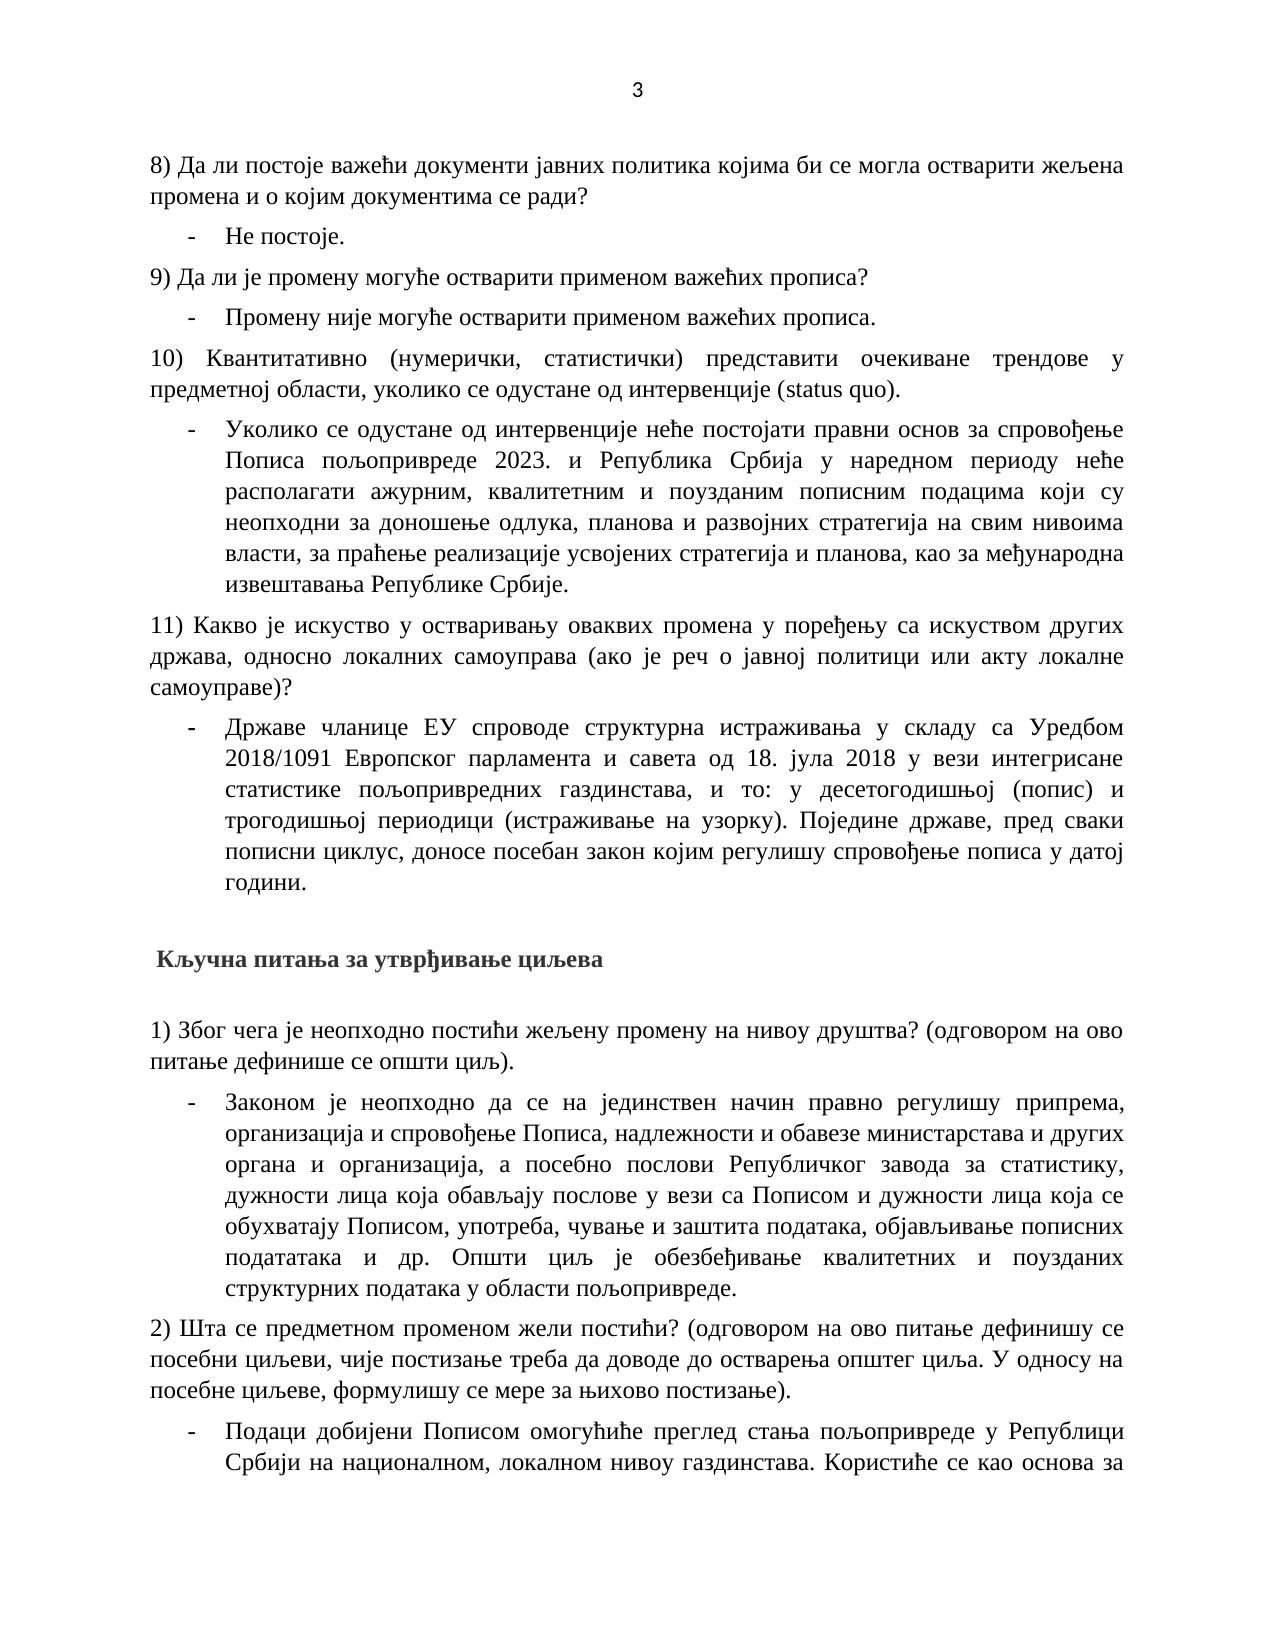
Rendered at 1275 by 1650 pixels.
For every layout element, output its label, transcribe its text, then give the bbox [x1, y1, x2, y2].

text 9) Да ли је промену могуће остварити применом важећих прописа? [150, 262, 1125, 291]
text 1) Због чега је неопходно постићи жељену промену на нивоу друштва? (одговором на ово питање дефинише се општи циљ). [150, 1015, 1125, 1075]
text 10) Квантитативно (нумерички, статистички) представити очекиване трендове у предметној области, уколико се одустане од интервенције (status quo). [150, 343, 1125, 402]
text Кључна питања за утврђивање циљева [150, 944, 1125, 972]
list Законом је неопходно да се на јединствен начин правно регулишу припрема, организација и спровођење Пописа, надлежности и обавезе министарстава и других органа и организација, а посебно послови Републичког завода за статистику, дужности лица која обављају послове у вези са Пописом и дужности лица која се обухватају Пописом, употреба, чување и заштита података, објављивање пописних подататака и др. Општи циљ је обезбеђивање квалитетних и поузданих структурних података у области пољопривреде. [187, 1087, 1125, 1302]
text 2) Шта се предметном променом жели постићи? (одговором на ово питање дефинишу се посебни циљеви, чије постизање треба да доводе до остварења општег циља. У односу на посебне циљеве, формулишу се мере за њихово постизање). [150, 1313, 1125, 1404]
text 8) Да ли постоје важећи документи јавних политика којима би се могла остварити жељена промена и о којим документима се ради? [150, 150, 1125, 210]
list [187, 1416, 1125, 1476]
list Уколико се одустане од интервенције неће постојати правни основ за спровођење Пописа пољопривреде 2023. и Република Србија у наредном периоду неће располагати ажурним, квалитетним и поузданим пописним подацима који су неопходни за доношење одлука, планова и развојних стратегија на свим нивоима власти, за праћење реализације усвојених стратегија и планова, као за међународна извештавања Републике Србије. [187, 414, 1125, 598]
list Државе чланице ЕУ спроводе структурна истраживања у складу са Уредбом 2018/1091 Европског парламента и савета од 18. јула 2018 у вези интегрисане статистике пољопривредних газдинстава, и то: у десетогодишњој (попис) и трогодишњој периодици (истраживање на узорку). Поједине државе, пред сваки пописни циклус, доносе посебан закон којим регулишу спровођење пописа у датој години. [187, 712, 1125, 896]
list Промену није могуће остварити применом важећих прописа. [187, 302, 1125, 331]
list Не постоје. [187, 221, 1125, 250]
text 11) Какво је искуство у остваривању оваквих промена у поређењу са искуством других држава, односно локалних самоуправа (ако је реч о јавној политици или акту локалне самоуправе)? [150, 610, 1125, 701]
